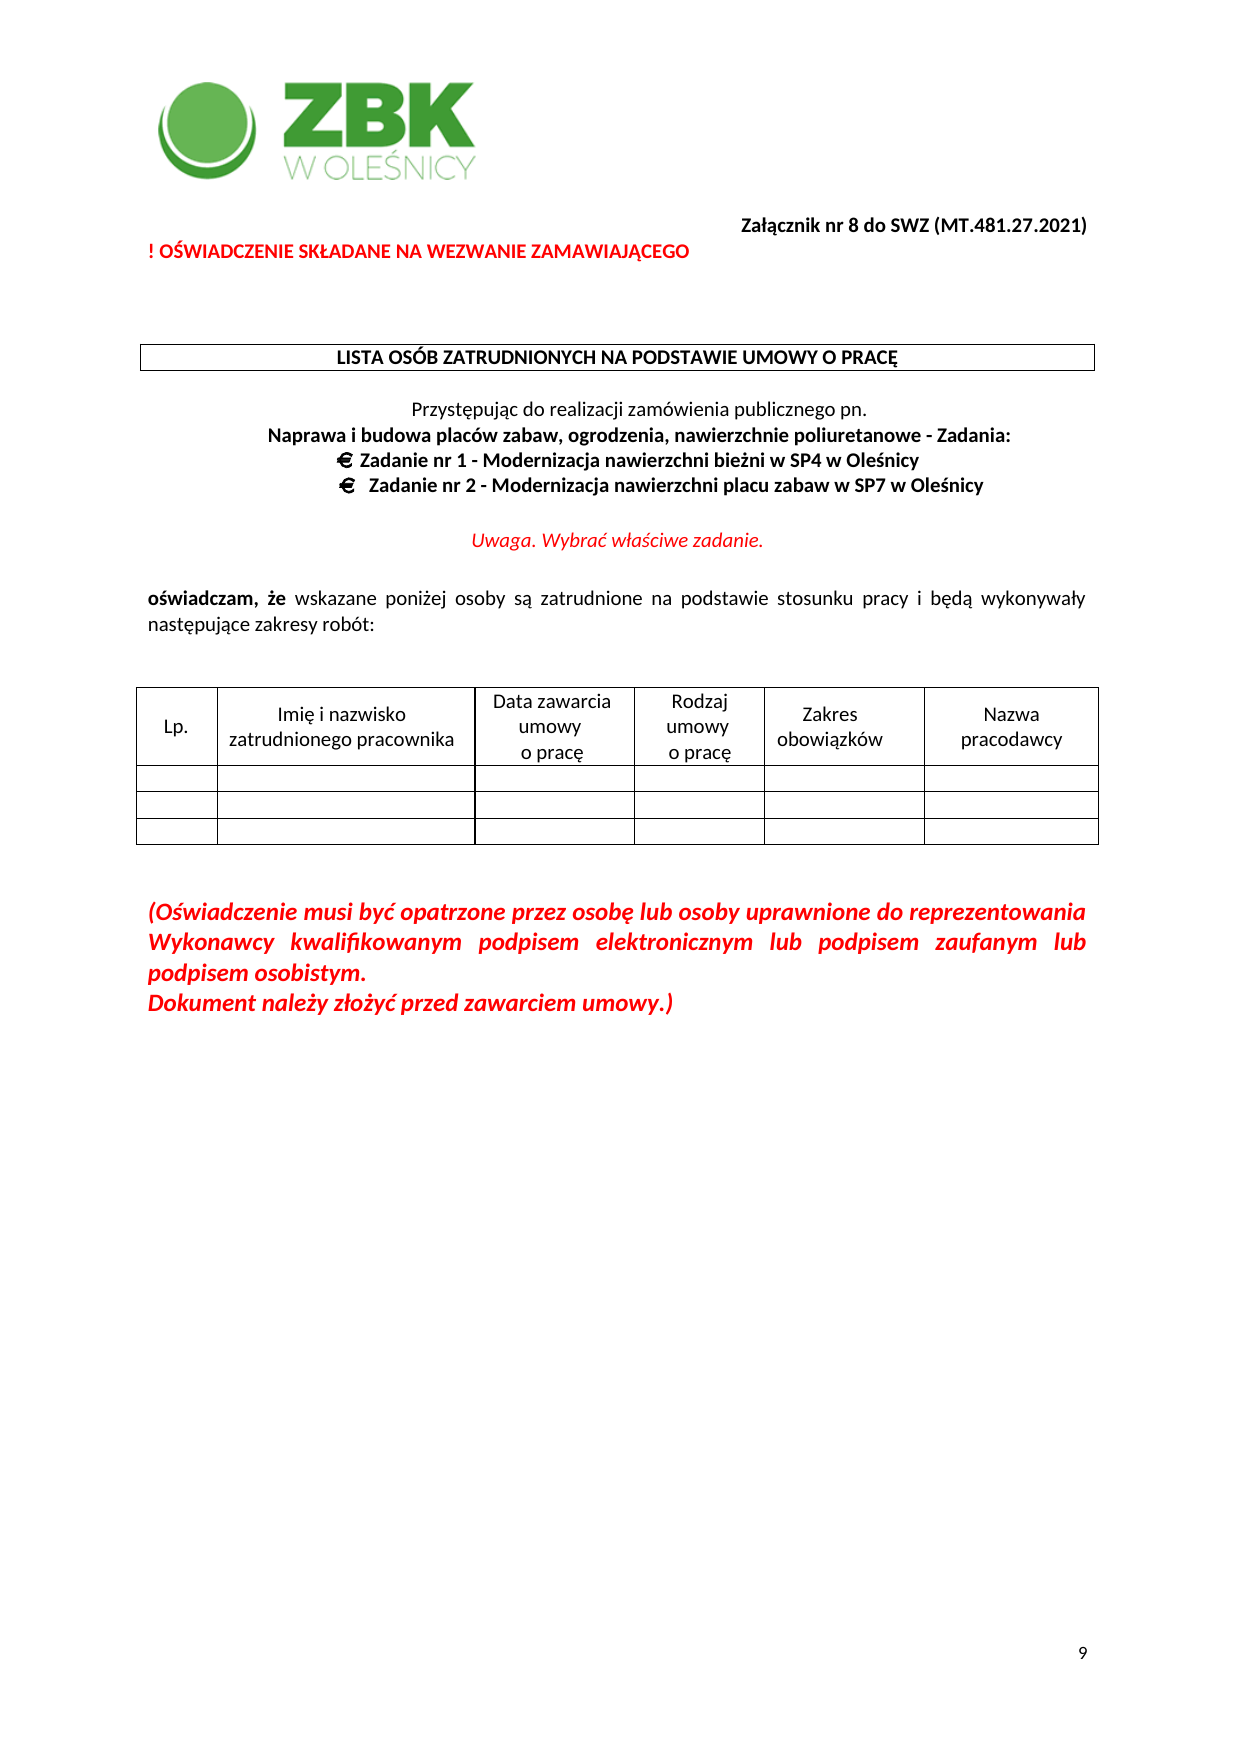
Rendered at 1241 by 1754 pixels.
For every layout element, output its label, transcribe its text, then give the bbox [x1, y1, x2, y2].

table_cell [476, 766, 634, 791]
table_cell [137, 819, 217, 844]
table_header Data zawarcia umowy o pracę [476, 688, 634, 764]
table_cell [476, 819, 634, 844]
table_cell [925, 766, 1098, 791]
table_cell [765, 766, 924, 791]
table_cell [635, 792, 764, 817]
table_cell [137, 792, 217, 817]
table_cell [635, 819, 764, 844]
table_cell [925, 792, 1098, 817]
text Uwaga. Wybrać właściwe zadanie. [148, 527, 1087, 553]
list Zadanie nr 1 - Modernizacja nawierzchni bieżni w SP4 w Oleśnicy [169, 447, 1087, 473]
picture [147, 73, 487, 188]
table_cell [765, 819, 924, 844]
table_header Rodzaj umowy o pracę [635, 688, 764, 764]
table_cell [476, 792, 634, 817]
table_header LISTA OSÓB ZATRUDNIONYCH NA PODSTAWIE UMOWY O PRACĘ [141, 345, 1094, 370]
table_header Lp. [137, 688, 217, 764]
table_header Nazwa pracodawcy [925, 688, 1098, 764]
table_cell [137, 766, 217, 791]
list Zadanie nr 2 - Modernizacja nawierzchni placu zabaw w SP7 w Oleśnicy [236, 473, 1087, 498]
text Przystępując do realizacji zamówienia publicznego pn. [192, 396, 1087, 422]
text Załącznik nr 8 do SWZ (MT.481.27.2021) [148, 213, 1087, 238]
table_cell [218, 766, 474, 791]
table_cell [218, 819, 474, 844]
text Dokument należy złożyć przed zawarciem umowy.) [148, 987, 1087, 1018]
table_cell [635, 766, 764, 791]
text ! OŚWIADCZENIE SKŁADANE NA WEZWANIE ZAMAWIAJĄCEGO [148, 238, 1087, 263]
table_cell [765, 792, 924, 817]
text (Oświadczenie musi być opatrzone przez osobę lub osoby uprawnione do reprezentowania Wykonawcy kwalifikowanym podpisem elektronicznym lub podpisem zaufanym lub podpisem osobistym. [148, 896, 1087, 987]
text oświadczam, że wskazane poniżej osoby są zatrudnione na podstawie stosunku pracy i będą wykonywały następujące zakresy robót: [148, 586, 1087, 636]
table_cell [218, 792, 474, 817]
table_cell [925, 819, 1098, 844]
table_header Imię i nazwisko zatrudnionego pracownika [218, 688, 474, 764]
table_header Zakres obowiązków [765, 688, 924, 764]
text Naprawa i budowa placów zabaw, ogrodzenia, nawierzchnie poliuretanowe - Zadania: [192, 422, 1087, 447]
